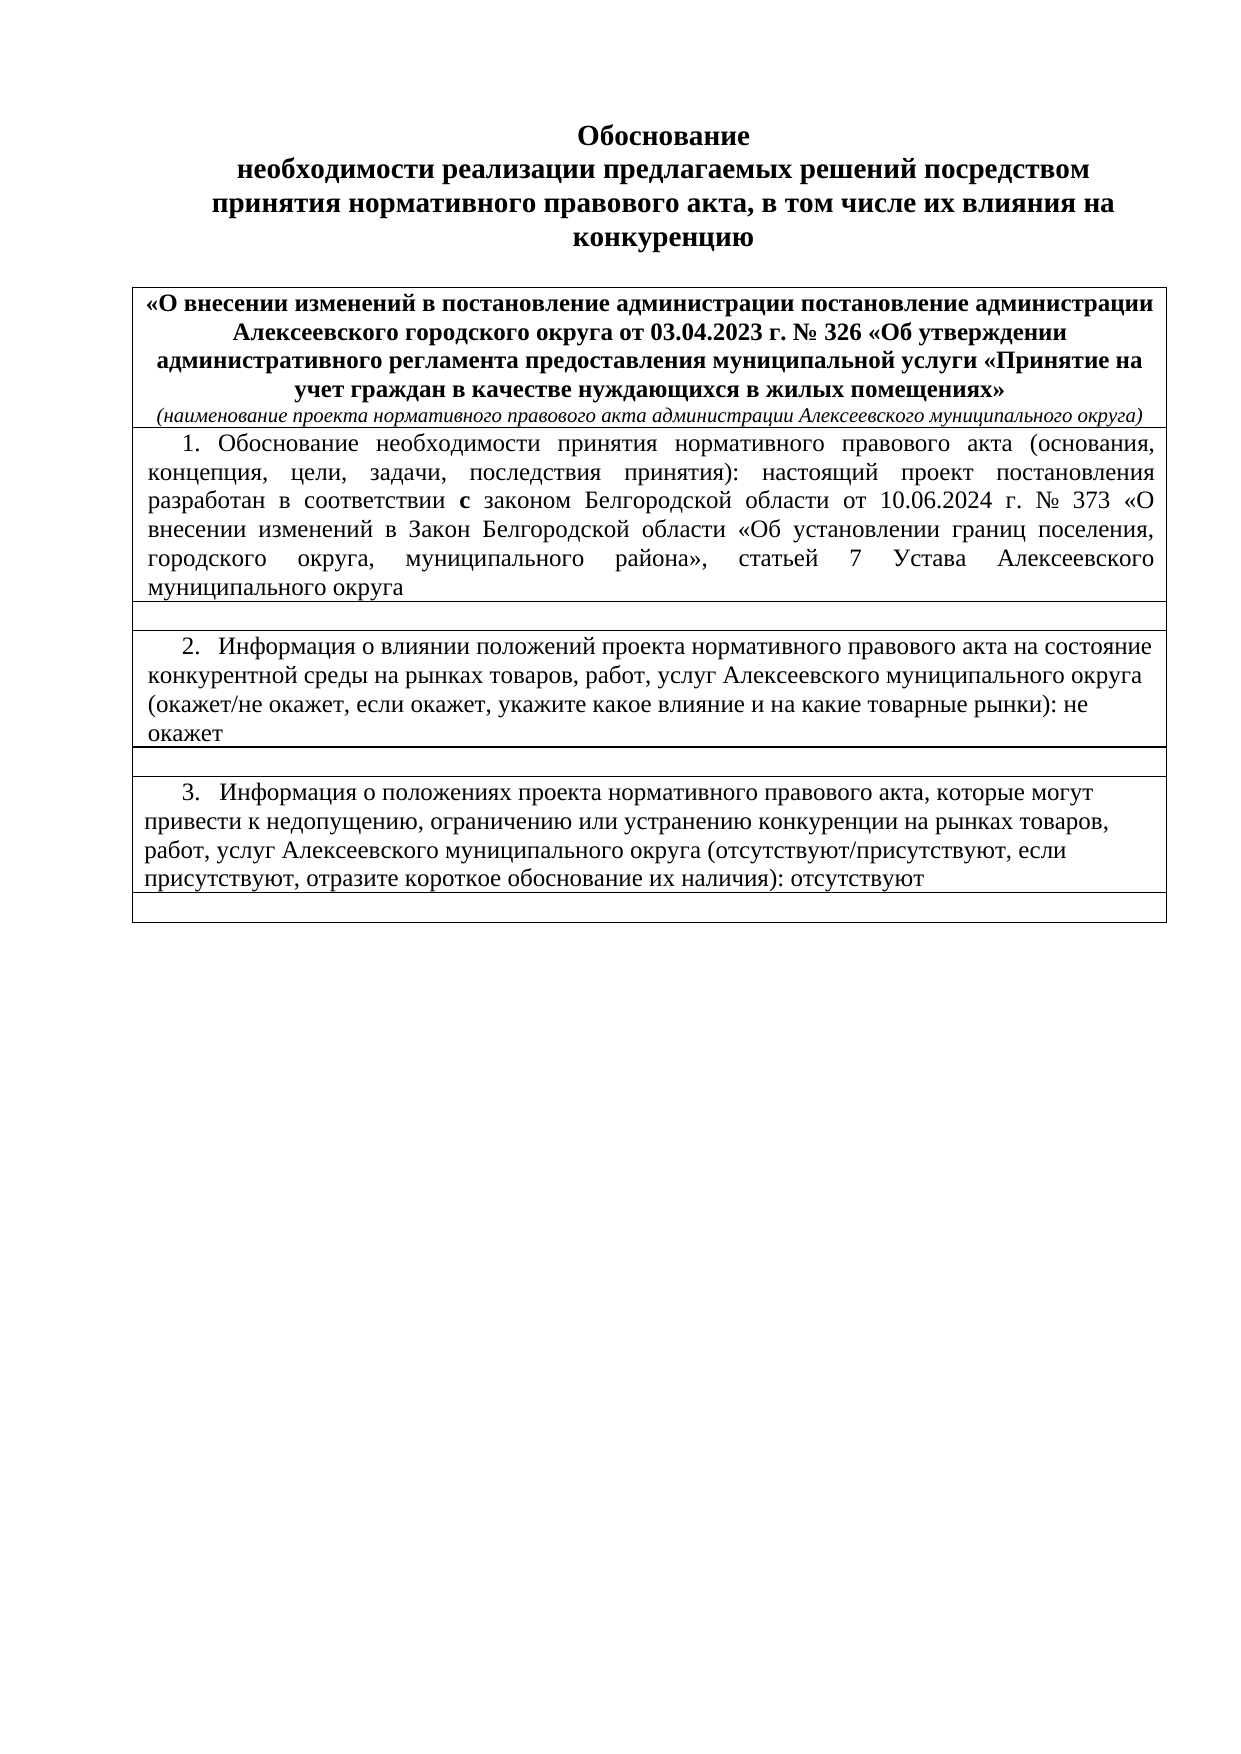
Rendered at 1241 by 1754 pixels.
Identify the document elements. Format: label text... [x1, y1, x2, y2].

table_cell Обоснование необходимости принятия нормативного правового акта (основания, концепция, цели, задачи, последствия принятия): настоящий проект постановления разработан в соответствии с законом Белгородской области от 10.06.2024 г. № 373 «О внесении изменений в Закон Белгородской области «Об установлении границ поселения, городского округа, муниципального района», статьей 7 Устава Алексеевского муниципального округа [133, 428, 1166, 601]
table_cell [133, 748, 1166, 776]
table_cell [133, 602, 1166, 630]
table_cell Информация о влиянии положений проекта нормативного правового акта на состояние конкурентной среды на рынках товаров, работ, услуг Алексеевского муниципального округа (окажет/не окажет, если окажет, укажите какое влияние и на какие товарные рынки): не окажет [133, 631, 1166, 746]
table_cell [133, 893, 1166, 922]
text Обоснование [177, 118, 1149, 152]
text необходимости реализации предлагаемых решений посредством принятия нормативного правового акта, в том числе их влияния на конкуренцию [177, 152, 1149, 253]
table_cell Информация о положениях проекта нормативного правового акта, которые могут привести к недопущению, ограничению или устранению конкуренции на рынках товаров, работ, услуг Алексеевского муниципального округа (отсутствуют/присутствуют, если присутствуют, отразите короткое обоснование их наличия): отсутствуют [133, 777, 1166, 892]
table_header «О внесении изменений в постановление администрации постановление администрации Алексеевского городского округа от 03.04.2023 г. № 326 «Об утверждении административного регламента предоставления муниципальной услуги «Принятие на учет граждан в качестве нуждающихся в жилых помещениях» (наименование проекта нормативного правового акта администрации Алексеевского муниципального округа) [133, 288, 1166, 427]
